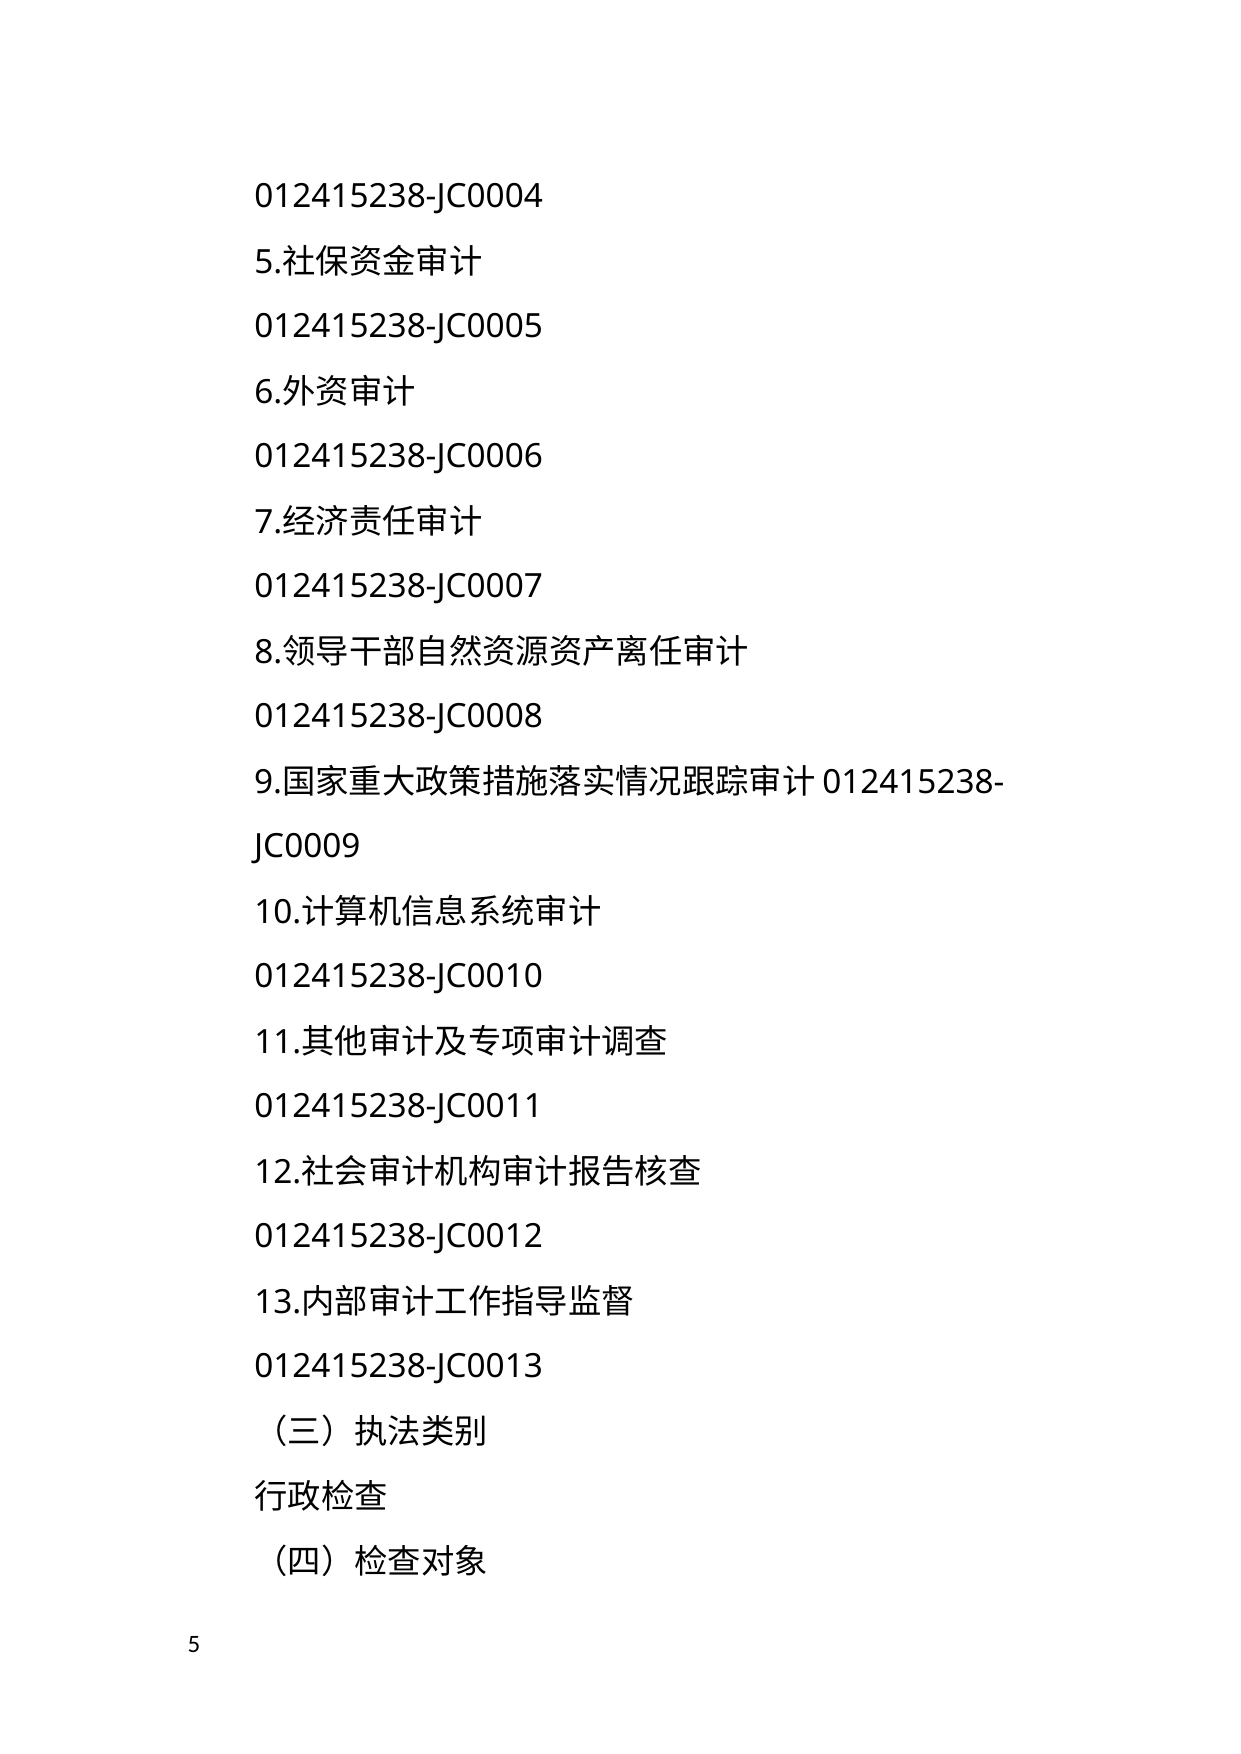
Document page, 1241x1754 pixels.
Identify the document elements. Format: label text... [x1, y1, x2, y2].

text 11.其他审计及专项审计调查 [187, 1007, 1053, 1072]
text 012415238-JC0012 [187, 1202, 1053, 1267]
text 012415238-JC0010 [187, 942, 1053, 1007]
text 012415238-JC0004 [187, 162, 1053, 227]
text 6.外资审计 [187, 357, 1053, 422]
text 9.国家重大政策措施落实情况跟踪审计012415238-JC0009 [254, 747, 1053, 877]
text 7.经济责任审计 [187, 487, 1053, 552]
text 012415238-JC0013 [187, 1332, 1053, 1397]
text 行政检查 [187, 1462, 1053, 1527]
text 8.领导干部自然资源资产离任审计 [187, 617, 1053, 682]
text 012415238-JC0011 [187, 1072, 1053, 1137]
text 012415238-JC0007 [187, 552, 1053, 617]
text 5.社保资金审计 [187, 227, 1053, 292]
list 检查对象 [254, 1527, 1053, 1592]
text 12.社会审计机构审计报告核查 [187, 1137, 1053, 1202]
text 012415238-JC0008 [187, 682, 1053, 747]
text 10.计算机信息系统审计 [187, 877, 1053, 942]
text 13.内部审计工作指导监督 [187, 1267, 1053, 1332]
text 012415238-JC0006 [187, 422, 1053, 487]
text （三）执法类别 [187, 1397, 1053, 1462]
text 012415238-JC0005 [187, 292, 1053, 357]
